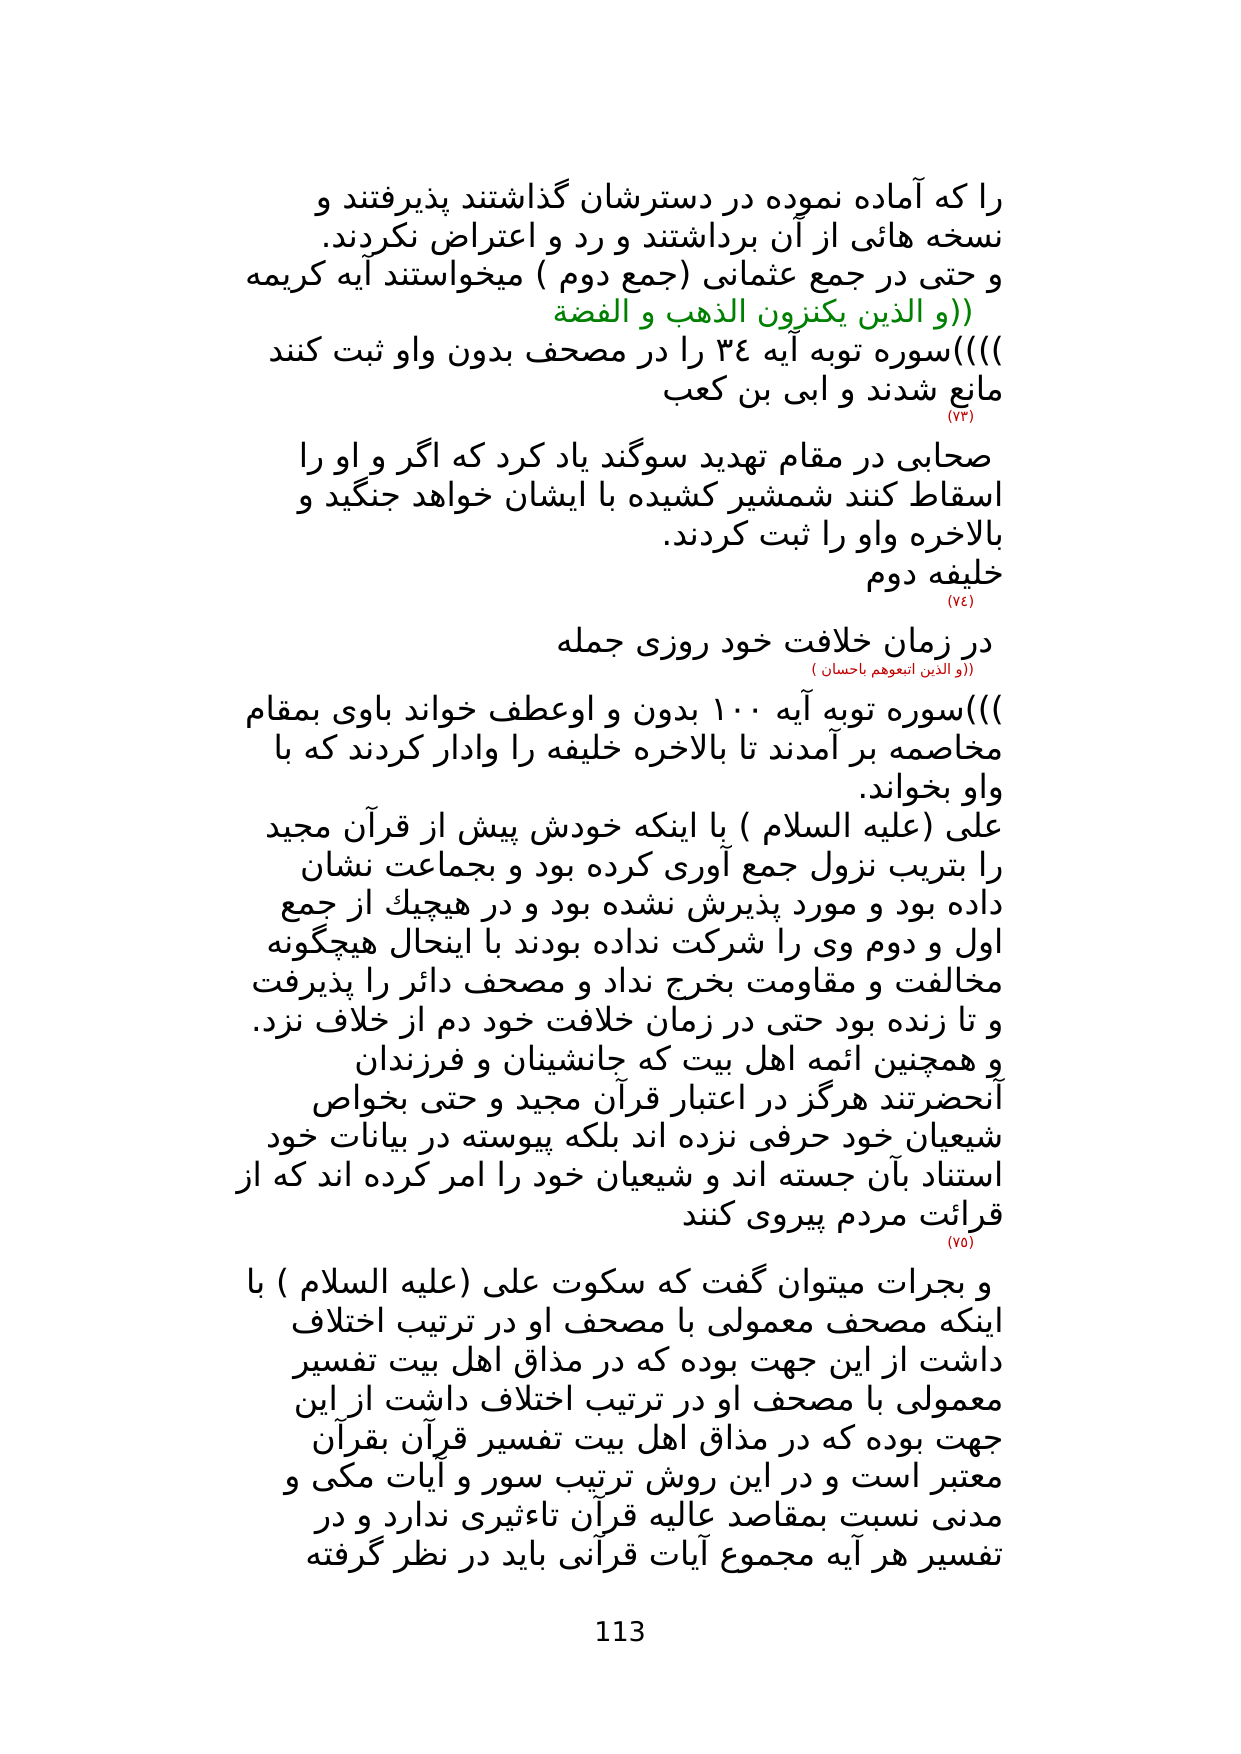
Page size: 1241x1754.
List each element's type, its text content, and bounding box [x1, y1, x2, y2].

text (٧٣) [236, 408, 1004, 437]
text (٧٥) [236, 1233, 1004, 1263]
text و حتى در جمع عثمانى (جمع دوم ) ميخواستند آيه كريمه [236, 255, 1004, 294]
text و همچنين ائمه اهل بيت كه جانشينان و فرزندان آنحضرتند هرگز در اعتبار قرآن مجيد و حتى بخواص شيعيان خود حرفى نزده اند بلكه پيوسته در بيانات خود استناد بآن جسته اند و شيعيان خود را امر كرده اند كه از قرائت مردم پيروى كنند [236, 1039, 1004, 1233]
text )))سوره توبه آيه ١٠٠ بدون و اوعطف خواند باوى بمقام مخاصمه بر آمدند تا بالاخره خليفه را وادار كردند كه با واو بخواند. [236, 689, 1004, 806]
text (٧٤) [236, 592, 1004, 622]
text ((و الذين اتبعوهم باحسان ) [236, 660, 1004, 689]
text خليفه دوم [236, 553, 1004, 592]
text صحابى در مقام تهديد سوگند ياد كرد كه اگر و او را اسقاط كنند شمشير كشيده با ايشان خواهد جنگيد و بالاخره واو را ثبت كردند. [236, 437, 1004, 553]
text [236, 1263, 1004, 1573]
text ))))سوره توبه آيه ٣٤ را در مصحف بدون واو ثبت كنند مانع شدند و ابى بن كعب [236, 330, 1004, 408]
text در زمان خلافت خود روزى جمله [236, 622, 1004, 660]
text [236, 177, 1004, 255]
text ((و الذين يكنزون الذهب و الفضة [236, 294, 1004, 330]
text على (عليه السلام ) با اينكه خودش پيش از قرآن مجيد را بتريب نزول جمع آورى كرده بود و بجماعت نشان داده بود و مورد پذيرش نشده بود و در هيچيك از جمع اول و دوم وى را شركت نداده بودند با اينحال هيچگونه مخالفت و مقاومت بخرج نداد و مصحف دائر را پذيرفت و تا زنده بود حتى در زمان خلافت خود دم از خلاف نزد. [236, 806, 1004, 1039]
